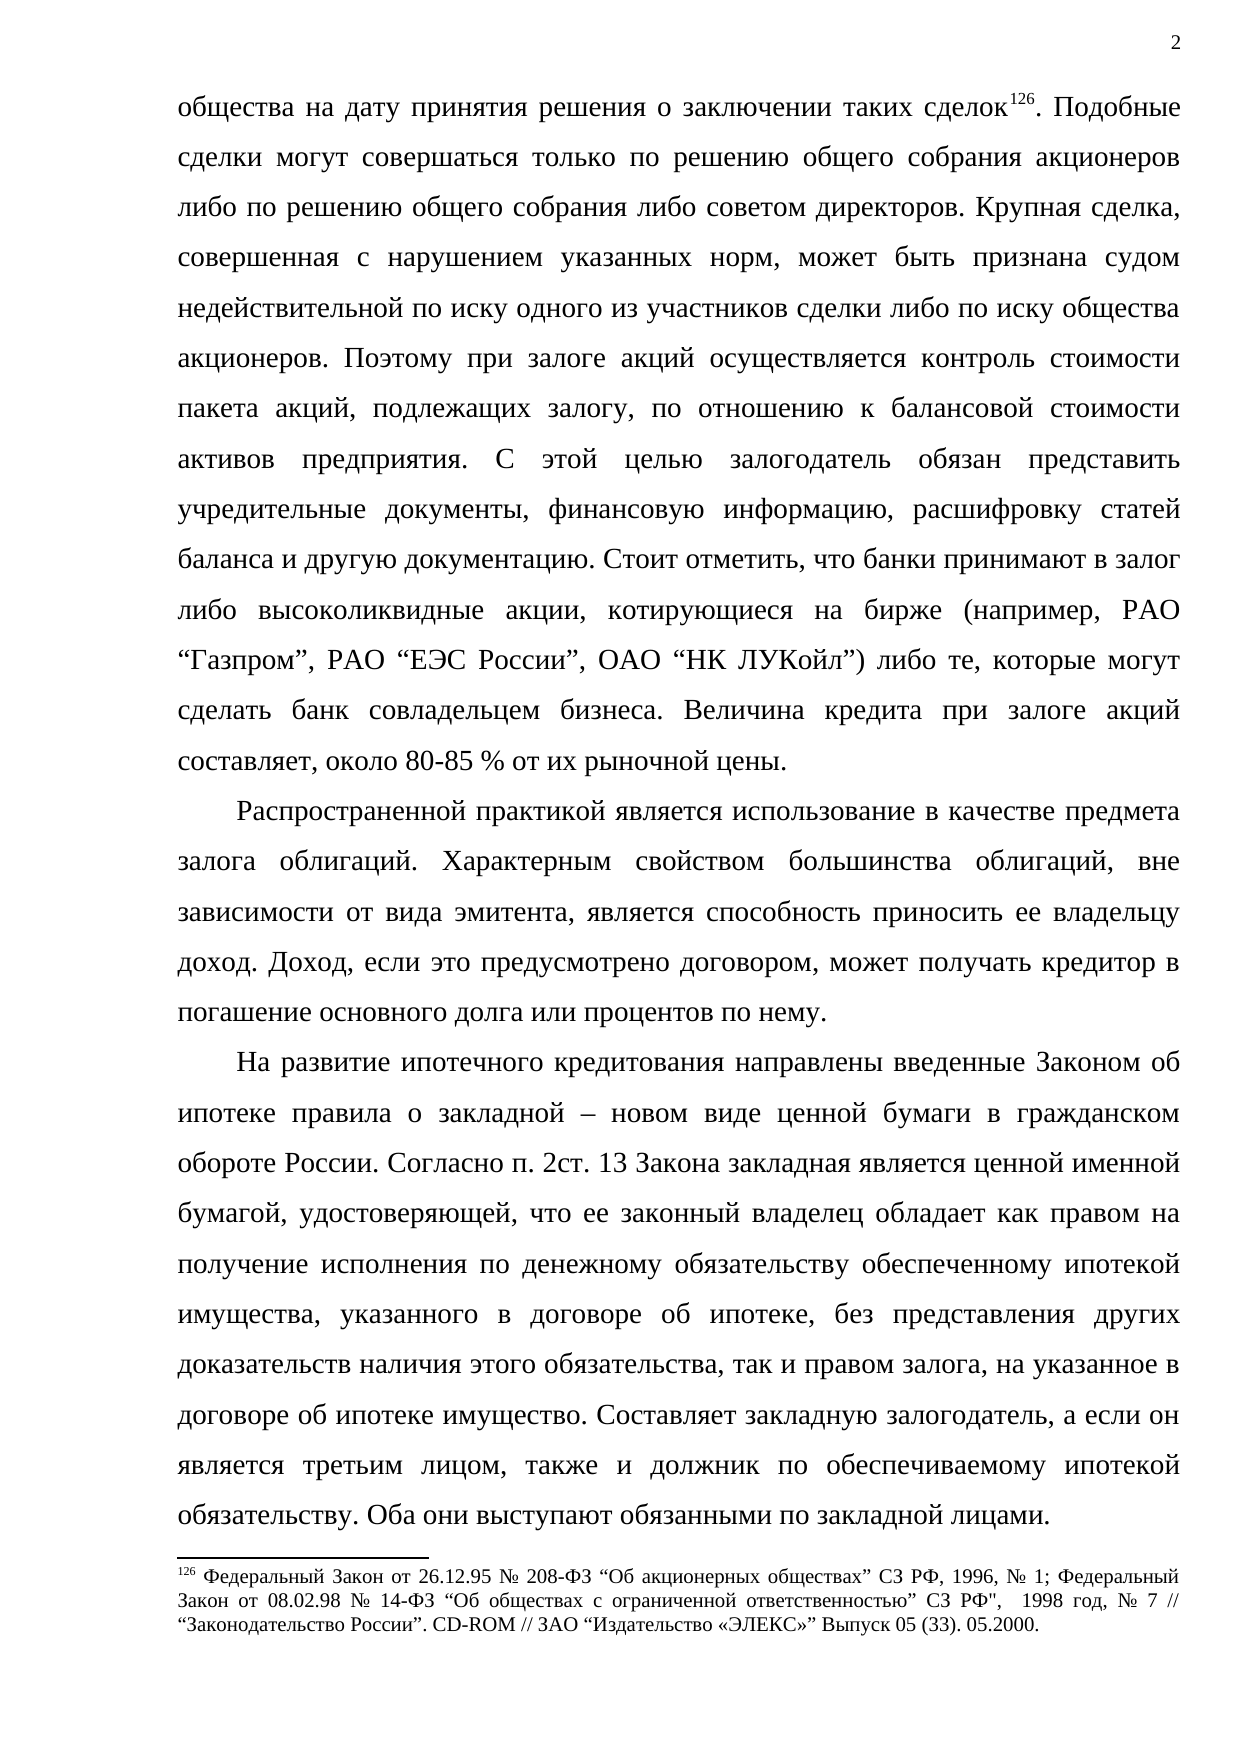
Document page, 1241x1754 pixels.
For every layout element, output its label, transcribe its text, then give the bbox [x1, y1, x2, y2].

text Распространенной практикой является использование в качестве предмета залога облигаций. Характерным свойством большинства облигаций, вне зависимости от вида эмитента, является способность приносить ее владельцу доход. Доход, если это предусмотрено договором, может получать кредитор в погашение основного долга или процентов по нему. [177, 793, 1181, 1028]
text На развитие ипотечного кредитования направлены введенные Законом об ипотеке правила о закладной – новом виде ценной бумаги в гражданском обороте России. Согласно п. 2ст. 13 Закона закладная является ценной именной бумагой, удостоверяющей, что ее законный владелец обладает как правом на получение исполнения по денежному обязательству обеспеченному ипотекой имущества, указанного в договоре об ипотеке, без представления других доказательств наличия этого обязательства, так и правом залога, на указанное в договоре об ипотеке имущество. Составляет закладную залогодатель, а если он является третьим лицом, также и должник по обеспечиваемому ипотекой обязательству. Оба они выступают обязанными по закладной лицами. [177, 1044, 1181, 1531]
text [177, 89, 1181, 776]
